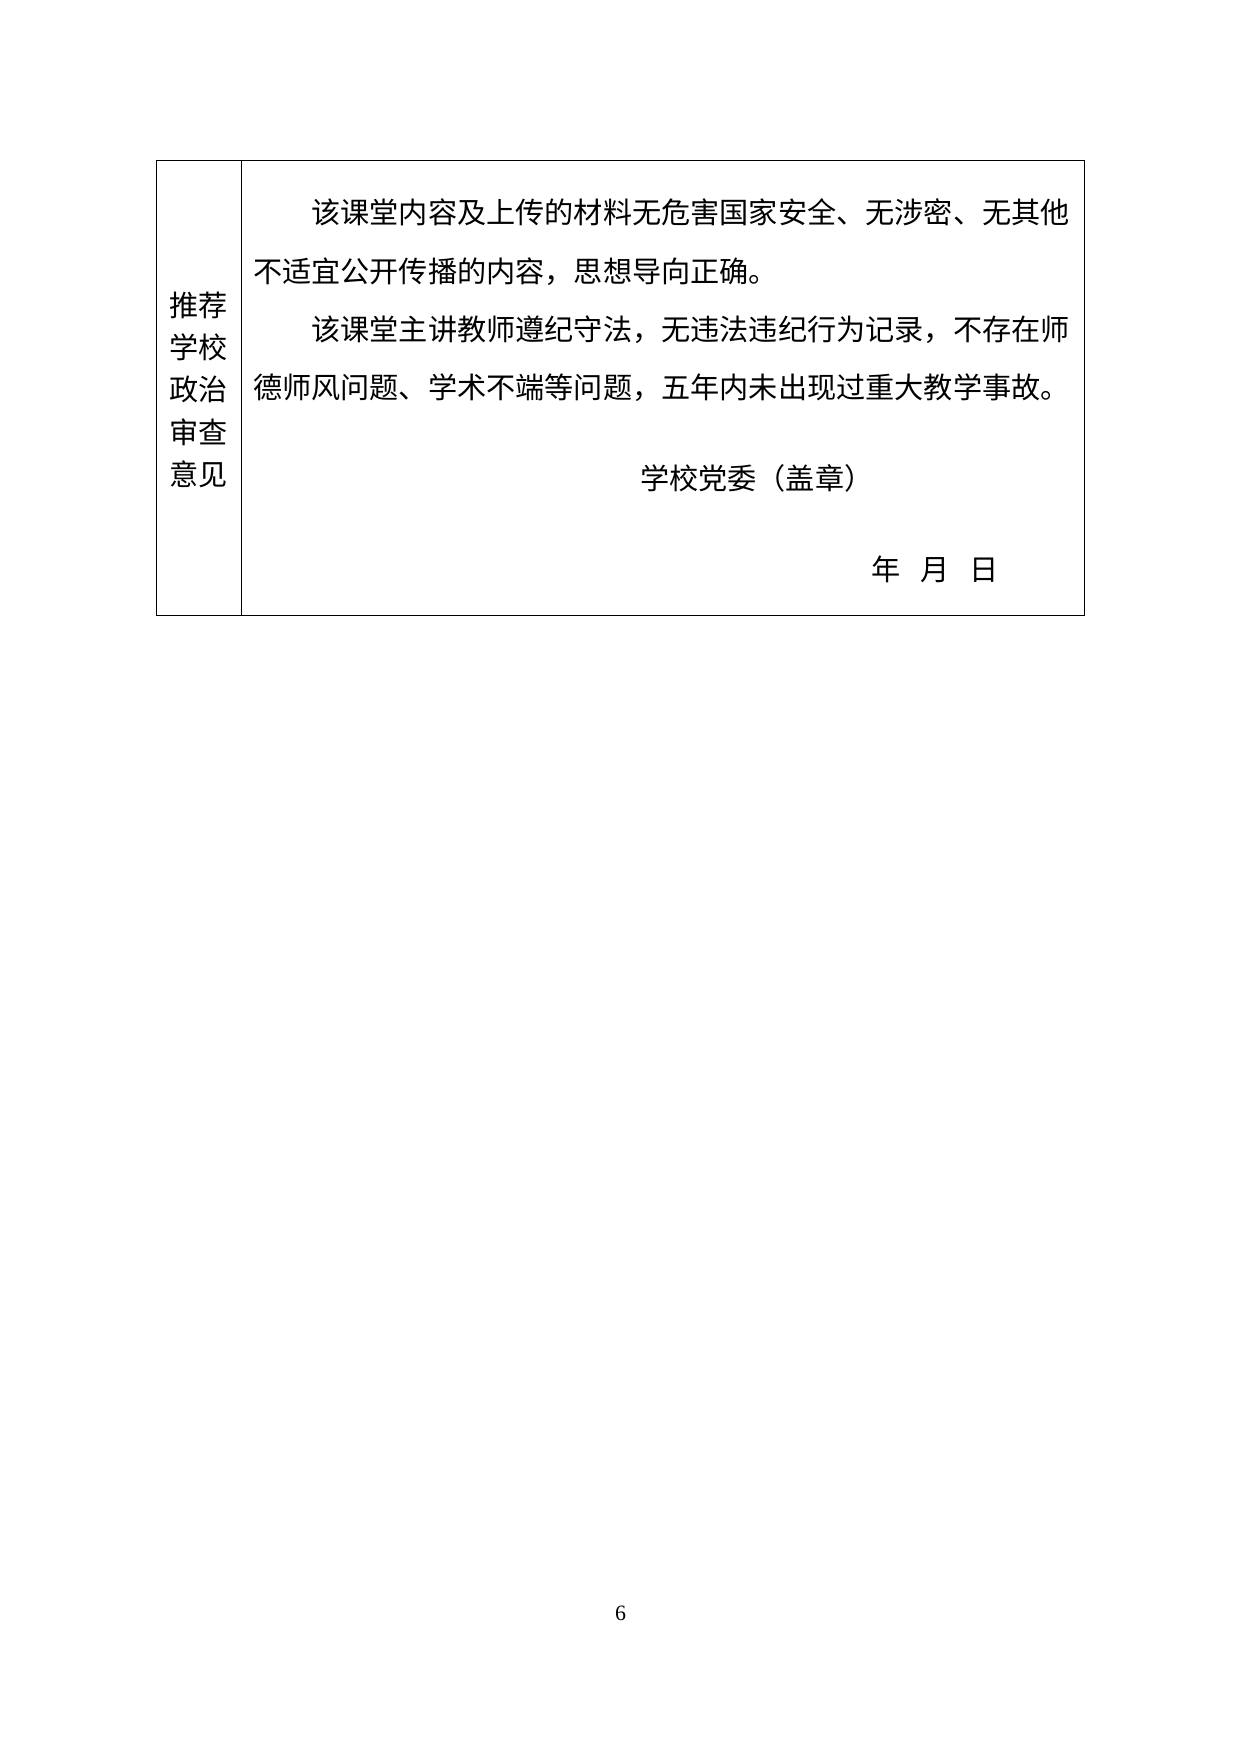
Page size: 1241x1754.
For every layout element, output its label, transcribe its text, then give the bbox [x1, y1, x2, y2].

table_cell 该课堂内容及上传的材料无危害国家安全、无涉密、无其他不适宜公开传播的内容，思想导向正确。 该课堂主讲教师遵纪守法，无违法违纪行为记录，不存在师德师风问题、学术不端等问题，五年内未出现过重大教学事故。 学校党委（盖章） 年 月 日 [242, 161, 1084, 615]
table_cell 推荐学校政治审查意见 [157, 161, 241, 615]
